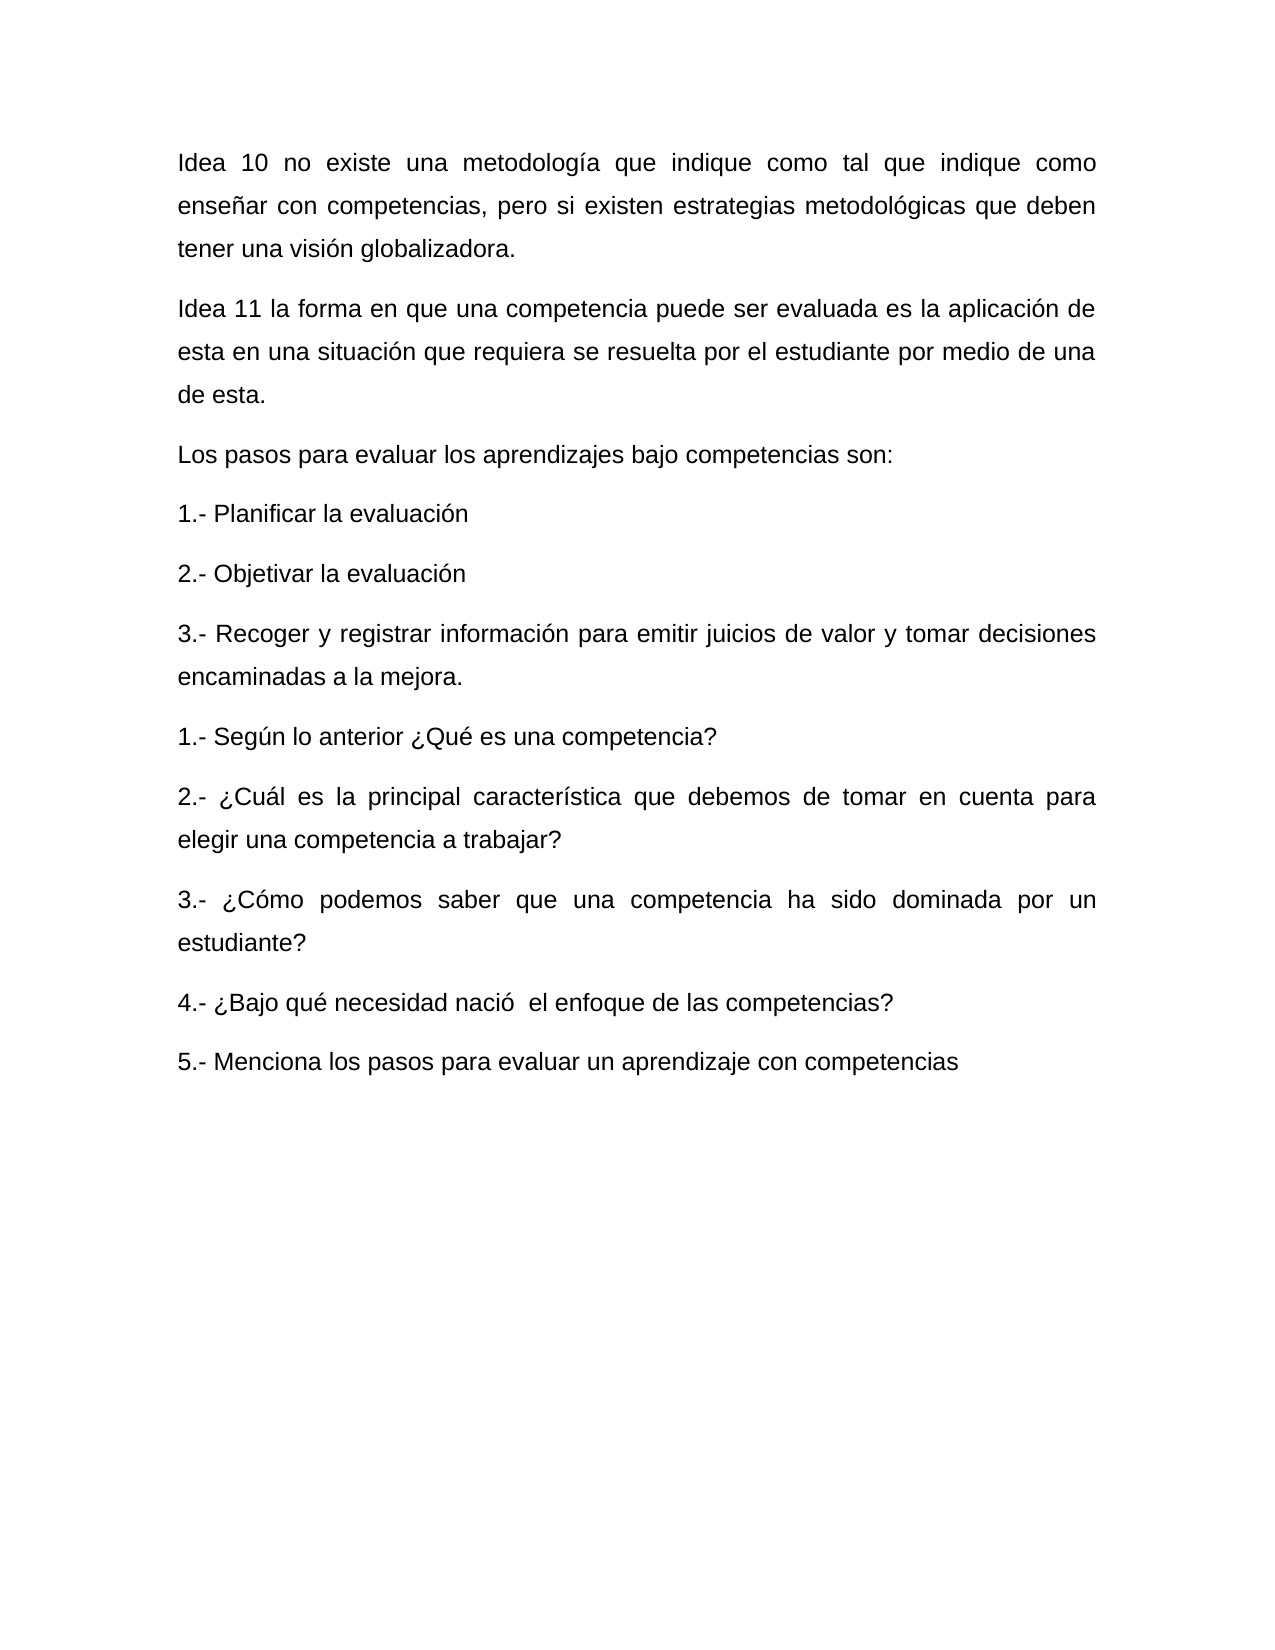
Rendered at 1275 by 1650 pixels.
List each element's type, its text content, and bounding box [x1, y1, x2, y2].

text 3.- ¿Cómo podemos saber que una competencia ha sido dominada por un estudiante? [177, 885, 1098, 957]
text 3.- Recoger y registrar información para emitir juicios de valor y tomar decisiones encaminadas a la mejora. [177, 619, 1098, 691]
text Idea 10 no existe una metodología que indique como tal que indique como enseñar con competencias, pero si existen estrategias metodológicas que deben tener una visión globalizadora. [177, 148, 1098, 263]
text 1.- Planificar la evaluación [177, 499, 1098, 528]
text 4.- ¿Bajo qué necesidad nació el enfoque de las competencias? [177, 988, 1098, 1016]
text Idea 11 la forma en que una competencia puede ser evaluada es la aplicación de esta en una situación que requiera se resuelta por el estudiante por medio de una de esta. [177, 294, 1098, 409]
text 2.- ¿Cuál es la principal característica que debemos de tomar en cuenta para elegir una competencia a trabajar? [177, 782, 1098, 854]
text 5.- Menciona los pasos para evaluar un aprendizaje con competencias [177, 1047, 1098, 1076]
text 2.- Objetivar la evaluación [177, 559, 1098, 588]
text Los pasos para evaluar los aprendizajes bajo competencias son: [177, 440, 1098, 468]
text 1.- Según lo anterior ¿Qué es una competencia? [177, 722, 1098, 751]
